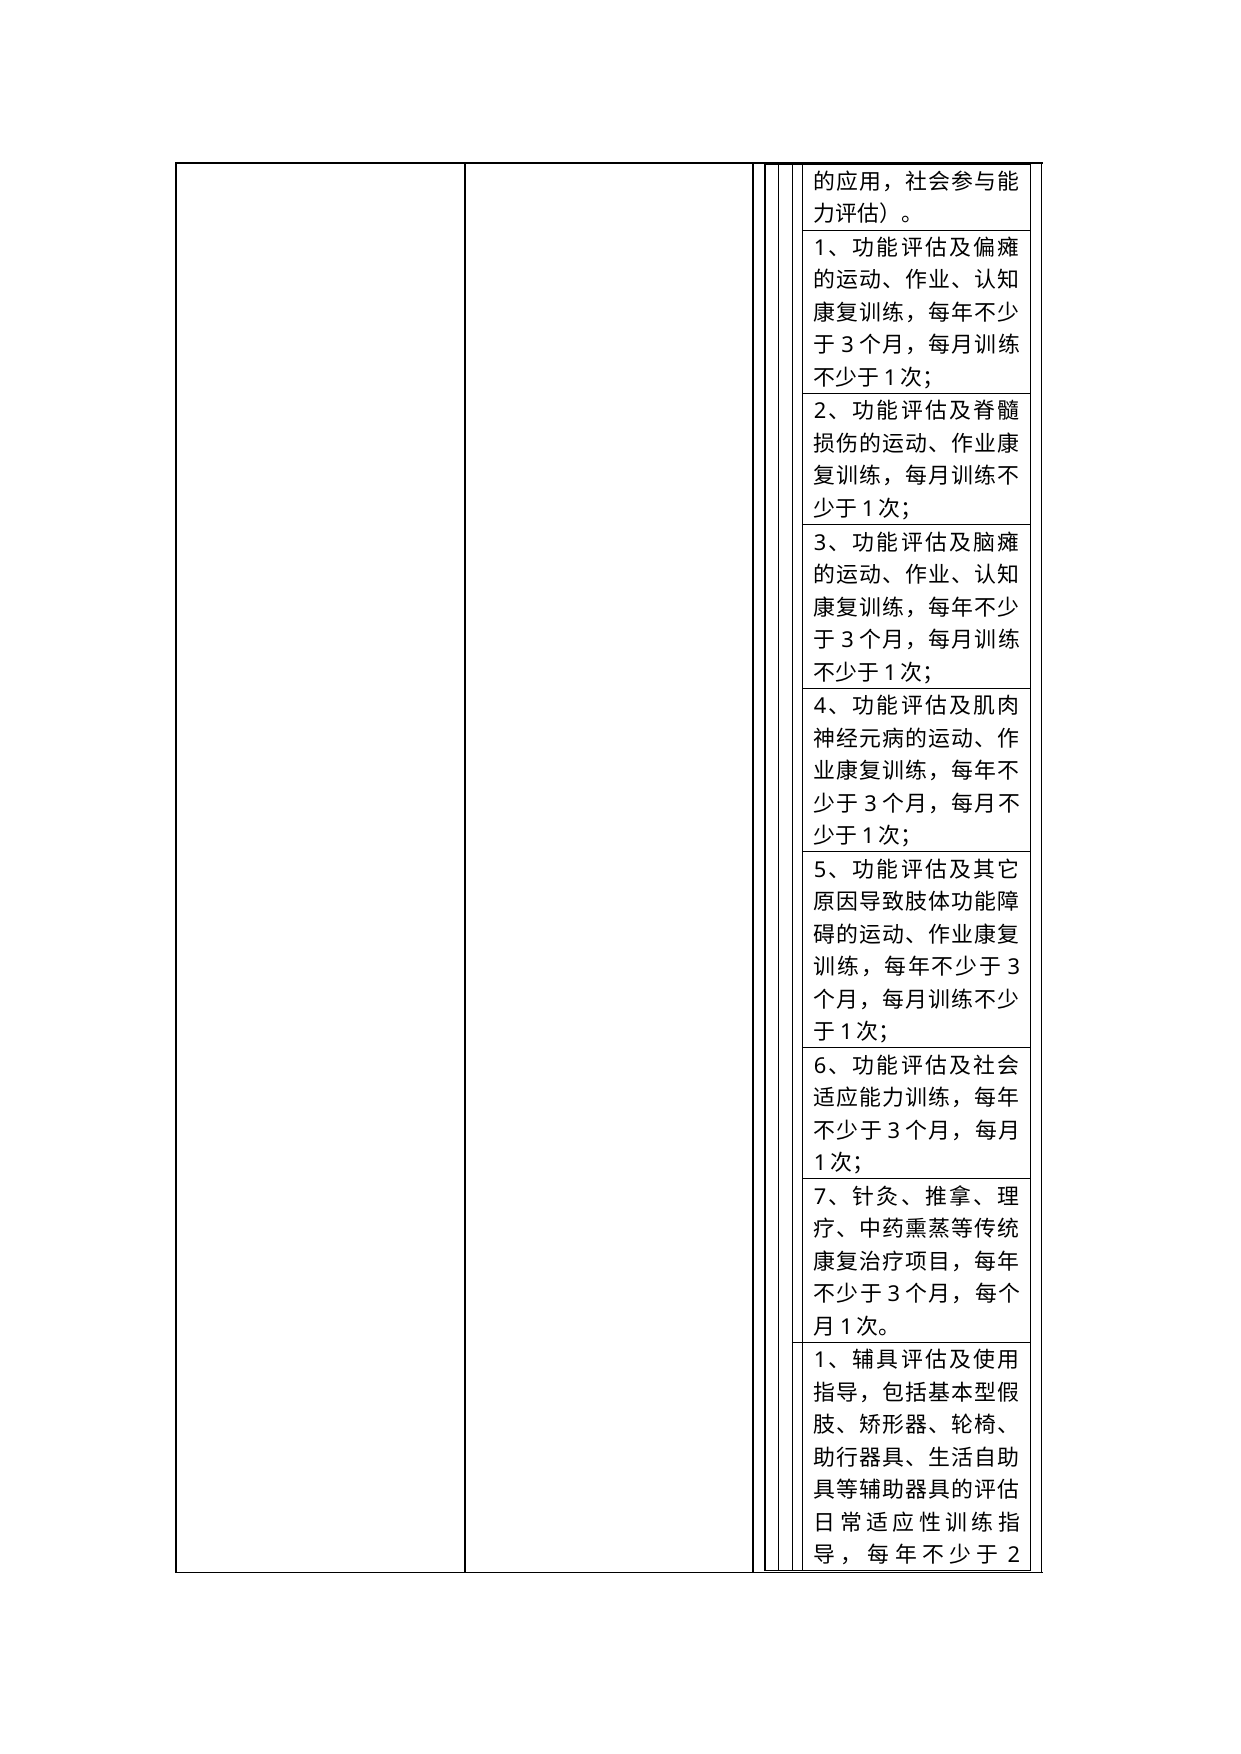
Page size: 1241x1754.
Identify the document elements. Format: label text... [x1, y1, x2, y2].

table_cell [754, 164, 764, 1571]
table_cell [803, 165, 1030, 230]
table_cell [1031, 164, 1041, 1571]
table_cell 4 [177, 164, 464, 1571]
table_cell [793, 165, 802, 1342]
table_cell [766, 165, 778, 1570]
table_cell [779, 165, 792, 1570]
table_cell [466, 164, 752, 1571]
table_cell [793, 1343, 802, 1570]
